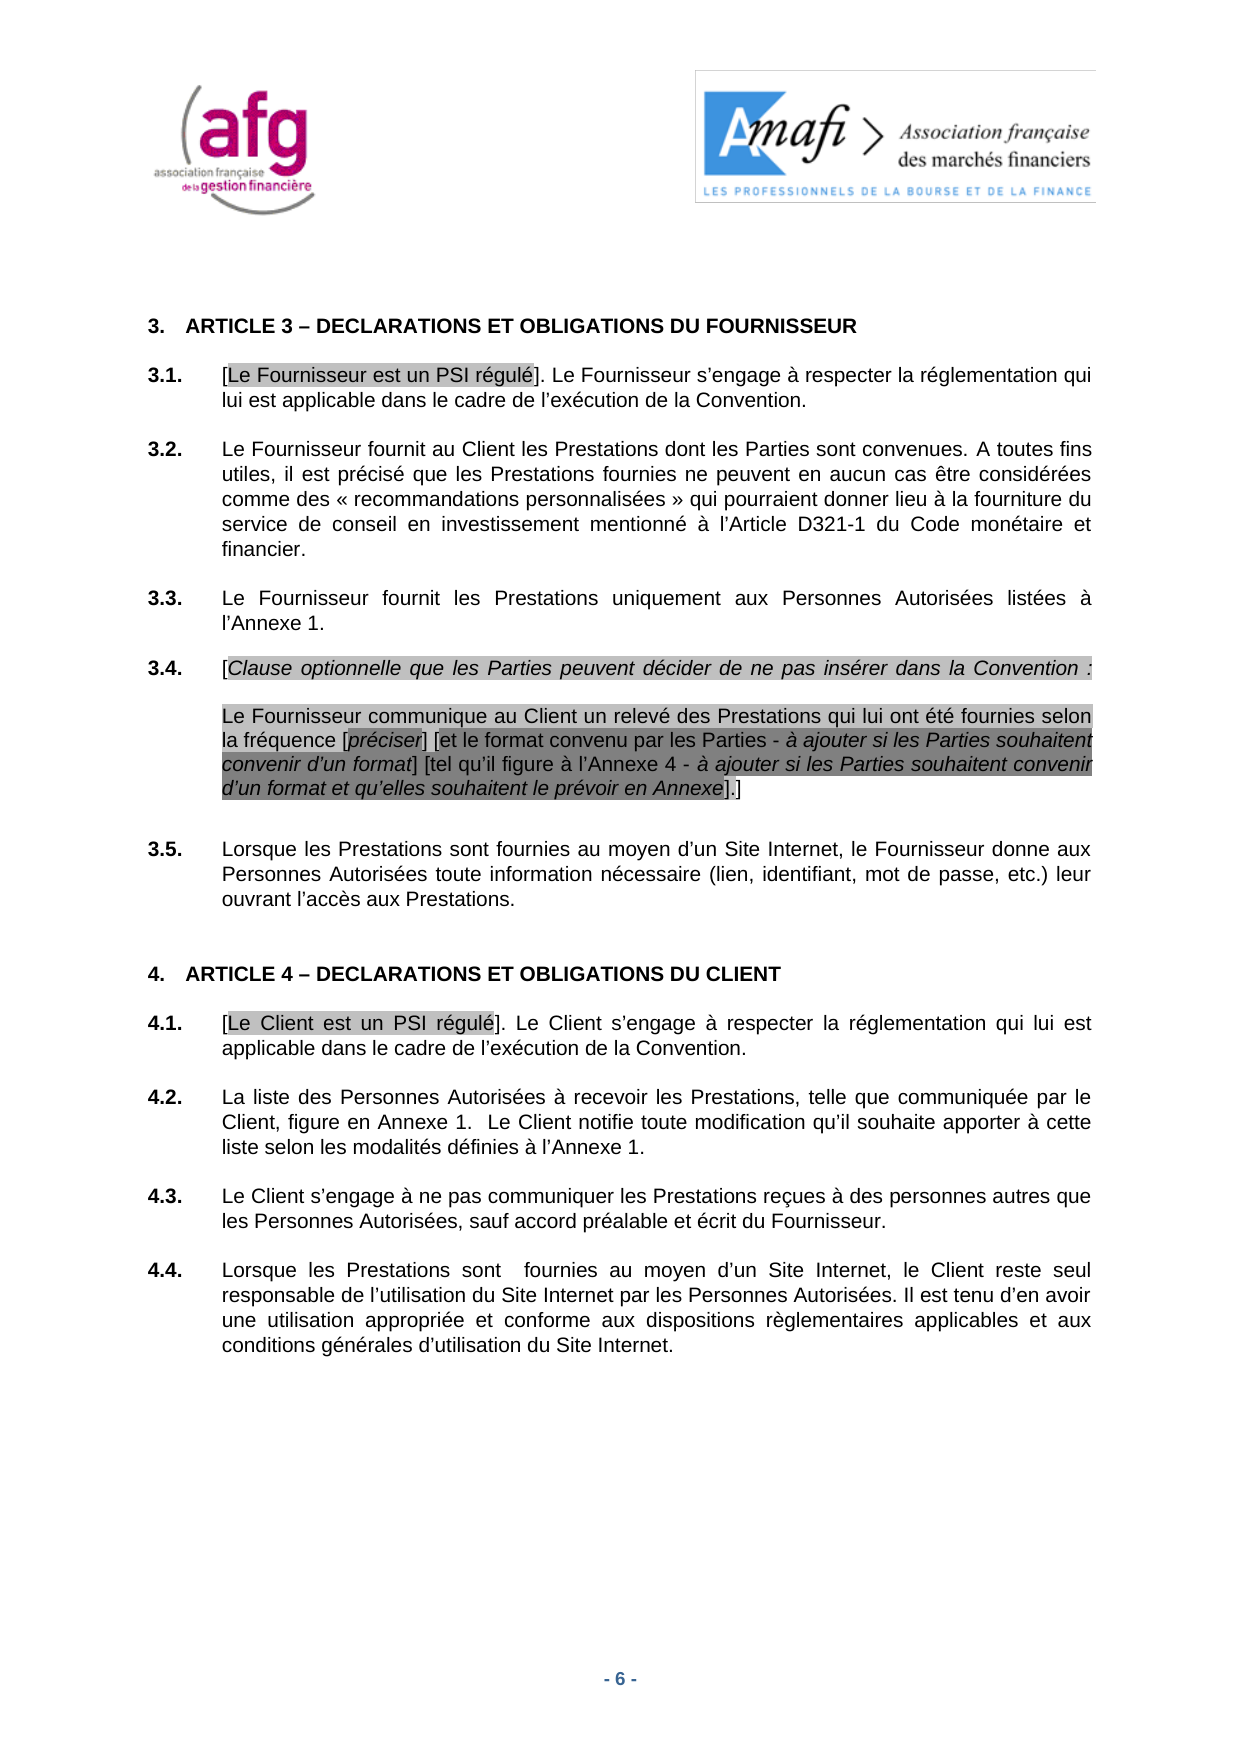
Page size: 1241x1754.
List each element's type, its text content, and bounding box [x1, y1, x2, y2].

subtitle [Le Fournisseur est un PSI régulé]. Le Fournisseur s’engage à respecter la réglementation qui lui est applicable dans le cadre de l’exécution de la Convention. [148, 362, 1092, 412]
subtitle Le Fournisseur fournit les Prestations uniquement aux Personnes Autorisées listées à l’Annexe 1. [148, 585, 1092, 635]
subtitle Lorsque les Prestations sont fournies au moyen d’un Site Internet, le Fournisseur donne aux Personnes Autorisées toute information nécessaire (lien, identifiant, mot de passe, etc.) leur ouvrant l’accès aux Prestations. [148, 836, 1092, 911]
subtitle Le Fournisseur fournit au Client les Prestations dont les Parties sont convenues. A toutes fins utiles, il est précisé que les Prestations fournies ne peuvent en aucun cas être considérées comme des « recommandations personnalisées » qui pourraient donner lieu à la fourniture du service de conseil en investissement mentionné à l’Article D321-1 du Code monétaire et financier. [148, 436, 1092, 561]
picture [136, 29, 383, 275]
subtitle ARTICLE 4 – DECLARATIONS ET OBLIGATIONS DU CLIENT [148, 961, 1092, 986]
subtitle Lorsque les Prestations sont fournies au moyen d’un Site Internet, le Client reste seul responsable de l’utilisation du Site Internet par les Personnes Autorisées. Il est tenu d’en avoir une utilisation appropriée et conforme aux dispositions règlementaires applicables et aux conditions générales d’utilisation du Site Internet. [148, 1257, 1092, 1357]
subtitle [Le Client est un PSI régulé]. Le Client s’engage à respecter la réglementation qui lui est applicable dans le cadre de l’exécution de la Convention. [148, 1010, 1092, 1060]
subtitle ARTICLE 3 – DECLARATIONS ET OBLIGATIONS DU FOURNISSEUR [148, 313, 1092, 338]
subtitle [Clause optionnelle que les Parties peuvent décider de ne pas insérer dans la Convention : Le Fournisseur communique au Client un relevé des Prestations qui lui ont été fournies selon la fréquence [préciser] [et le format convenu par les Parties - à ajouter si les Parties souhaitent convenir d’un format] [tel qu’il figure à l’Annexe 4 - à ajouter si les Parties souhaitent convenir d’un format et qu’elles souhaitent le prévoir en Annexe].] [148, 656, 1092, 800]
subtitle Le Client s’engage à ne pas communiquer les Prestations reçues à des personnes autres que les Personnes Autorisées, sauf accord préalable et écrit du Fournisseur. [148, 1183, 1092, 1233]
subtitle La liste des Personnes Autorisées à recevoir les Prestations, telle que communiquée par le Client, figure en Annexe 1. Le Client notifie toute modification qu’il souhaite apporter à cette liste selon les modalités définies à l’Annexe 1. [148, 1084, 1092, 1159]
